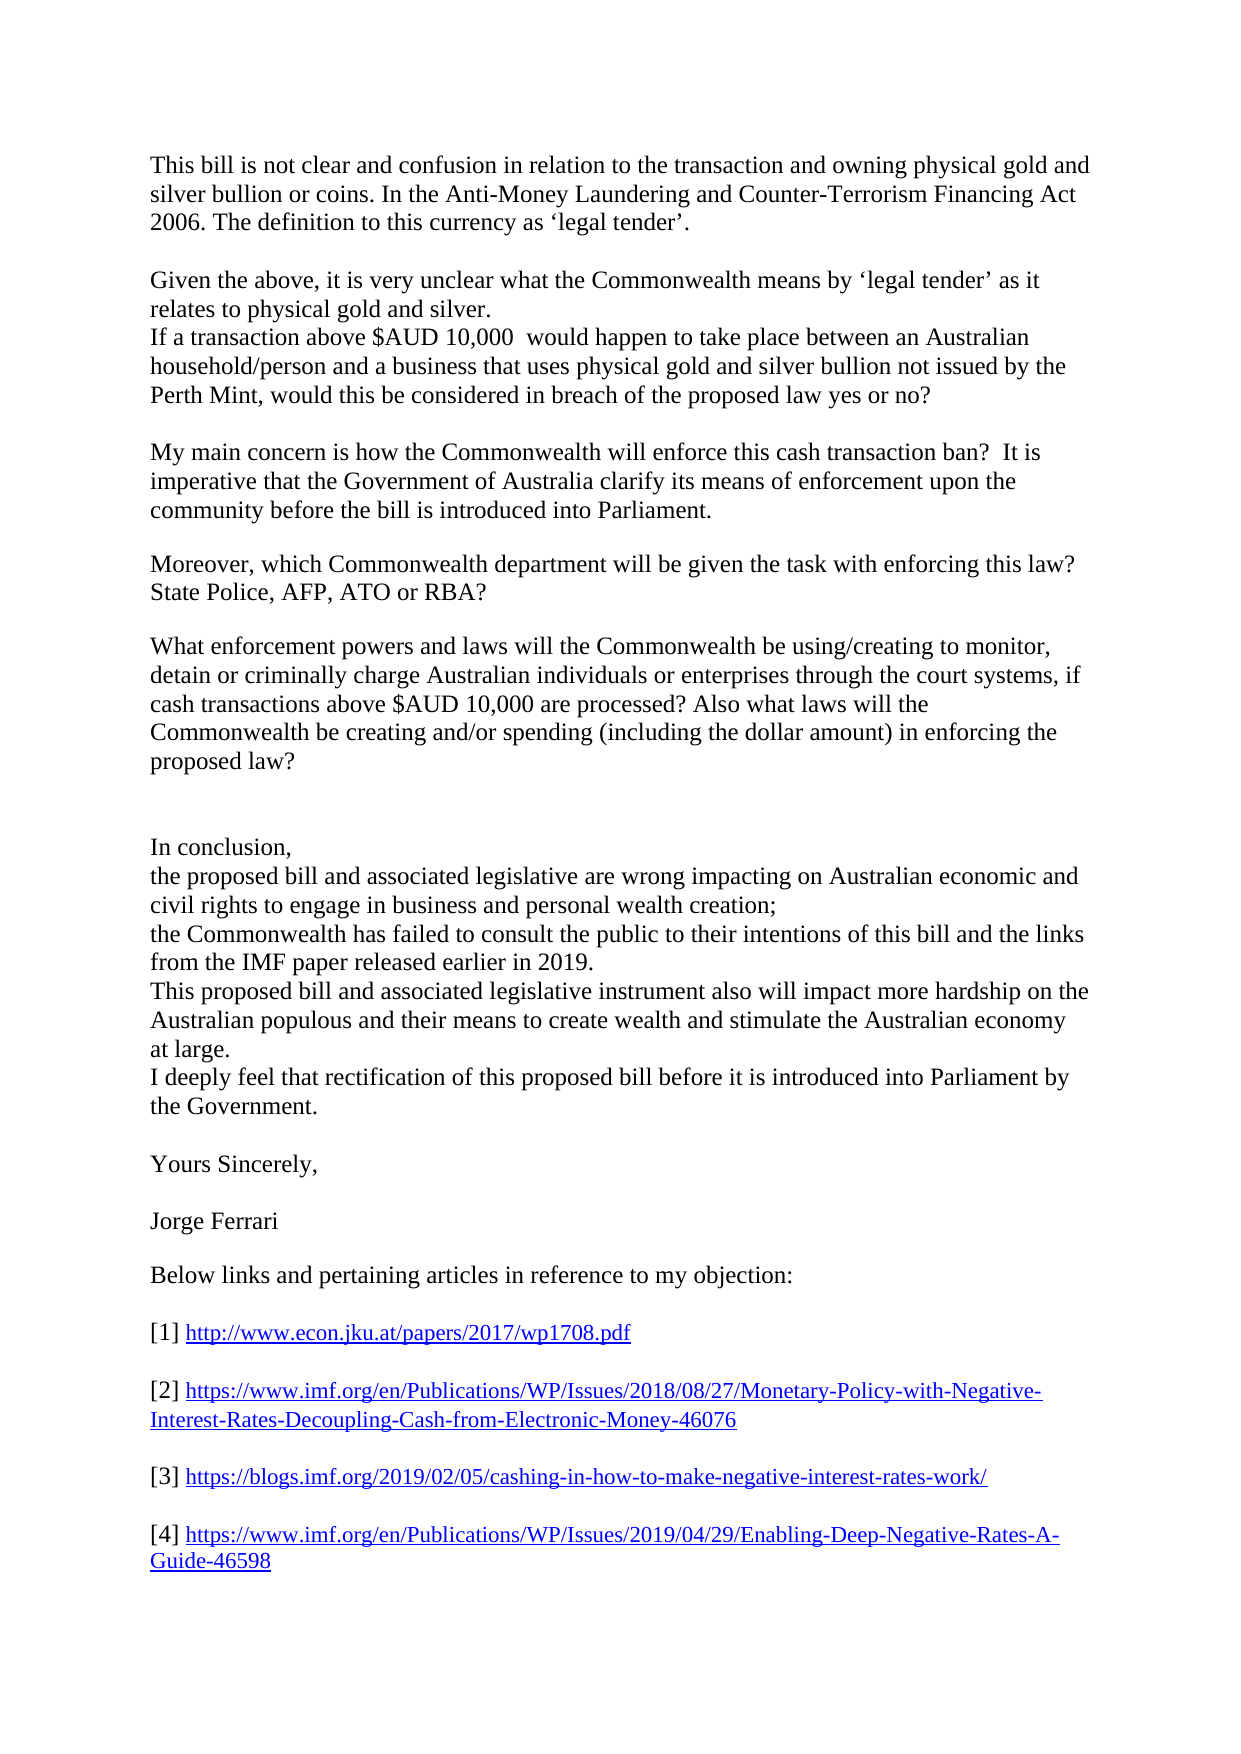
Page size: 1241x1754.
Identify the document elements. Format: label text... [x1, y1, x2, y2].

text This bill is not clear and confusion in relation to the transaction and owning physical gold and silver bullion or coins. In the Anti-Money Laundering and Counter-Terrorism Financing Act 2006. The definition to this currency as ‘legal tender’. Given the above, it is very unclear what the Commonwealth means by ‘legal tender’ as it relates to physical gold and silver. If a transaction above $AUD 10,000 would happen to take place between an Australian household/person and a business that uses physical gold and silver bullion not issued by the Perth Mint, would this be considered in breach of the proposed law yes or no? My main concern is how the Commonwealth will enforce this cash transaction ban? It is imperative that the Government of Australia clarify its means of enforcement upon the community before the bill is introduced into Parliament. [150, 150, 1090, 524]
text Moreover, which Commonwealth department will be given the task with enforcing this law? State Police, AFP, ATO or RBA? [150, 549, 1090, 606]
text What enforcement powers and laws will the Commonwealth be using/creating to monitor, detain or criminally charge Australian individuals or enterprises through the court systems, if cash transactions above $AUD 10,000 are processed? Also what laws will the Commonwealth be creating and/or spending (including the dollar amount) in enforcing the proposed law? In conclusion, the proposed bill and associated legislative are wrong impacting on Australian economic and civil rights to engage in business and personal wealth creation; the Commonwealth has failed to consult the public to their intentions of this bill and the links from the IMF paper released earlier in 2019. This proposed bill and associated legislative instrument also will impact more hardship on the Australian populous and their means to create wealth and stimulate the Australian economy at large. I deeply feel that rectification of this proposed bill before it is introduced into Parliament by the Government. Yours Sincerely, Jorge Ferrari [150, 631, 1090, 1235]
text Below links and pertaining articles in reference to my objection: [1] http://www.econ.jku.at/papers/2017/wp1708.pdf [2] https://www.imf.org/en/Publications/WP/Issues/2018/08/27/Monetary-Policy-with-Negative-Interest-Rates-Decoupling-Cash-from-Electronic-Money-46076 [3] https://blogs.imf.org/2019/02/05/cashing-in-how-to-make-negative-interest-rates-work/ [4] https://www.imf.org/en/Publications/WP/Issues/2019/04/29/Enabling-Deep-Negative-Rates-A-Guide-46598 [150, 1260, 1090, 1574]
